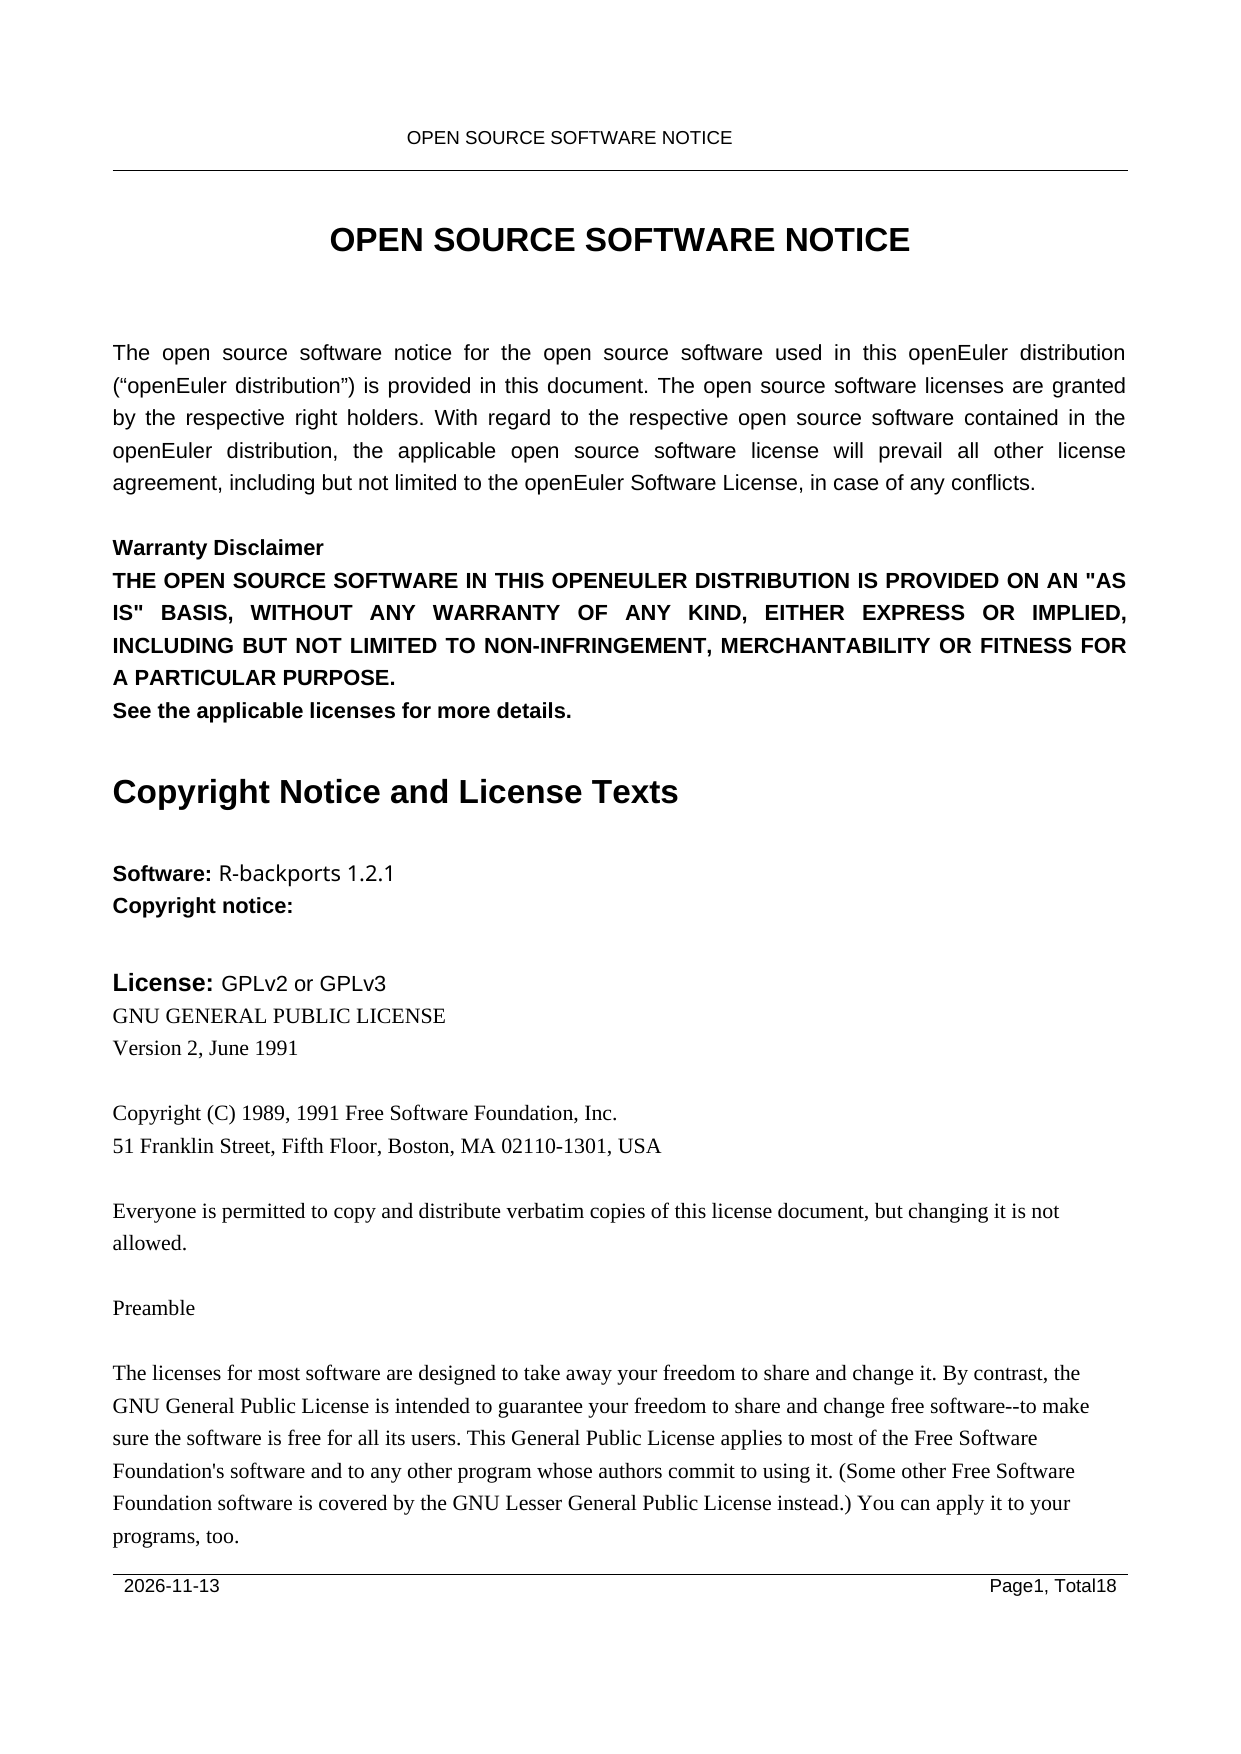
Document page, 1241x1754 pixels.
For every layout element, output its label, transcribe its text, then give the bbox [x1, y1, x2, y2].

text Copyright Notice and License Texts [112, 759, 1128, 824]
text THE OPEN SOURCE SOFTWARE IN THIS OPENEULER DISTRIBUTION IS PROVIDED ON AN "AS IS" BASIS, WITHOUT ANY WARRANTY OF ANY KIND, EITHER EXPRESS OR IMPLIED, INCLUDING BUT NOT LIMITED TO NON-INFRINGEMENT, MERCHANTABILITY OR FITNESS FOR A PARTICULAR PURPOSE. See the applicable licenses for more details. [112, 564, 1128, 726]
text Copyright notice: [112, 889, 1128, 921]
text The open source software notice for the open source software used in this openEuler distribution (“openEuler distribution”) is provided in this document. The open source software licenses are granted by the respective right holders. With regard to the respective open source software contained in the openEuler distribution, the applicable open source software license will prevail all other license agreement, including but not limited to the openEuler Software License, in case of any conflicts. [112, 336, 1128, 499]
text OPEN SOURCE SOFTWARE NOTICE [112, 206, 1128, 271]
text License: GPLv2 or GPLv3 [112, 966, 1128, 999]
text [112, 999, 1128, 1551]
title Software: R-backports 1.2.1 [112, 856, 1128, 889]
text Warranty Disclaimer [112, 531, 1128, 564]
